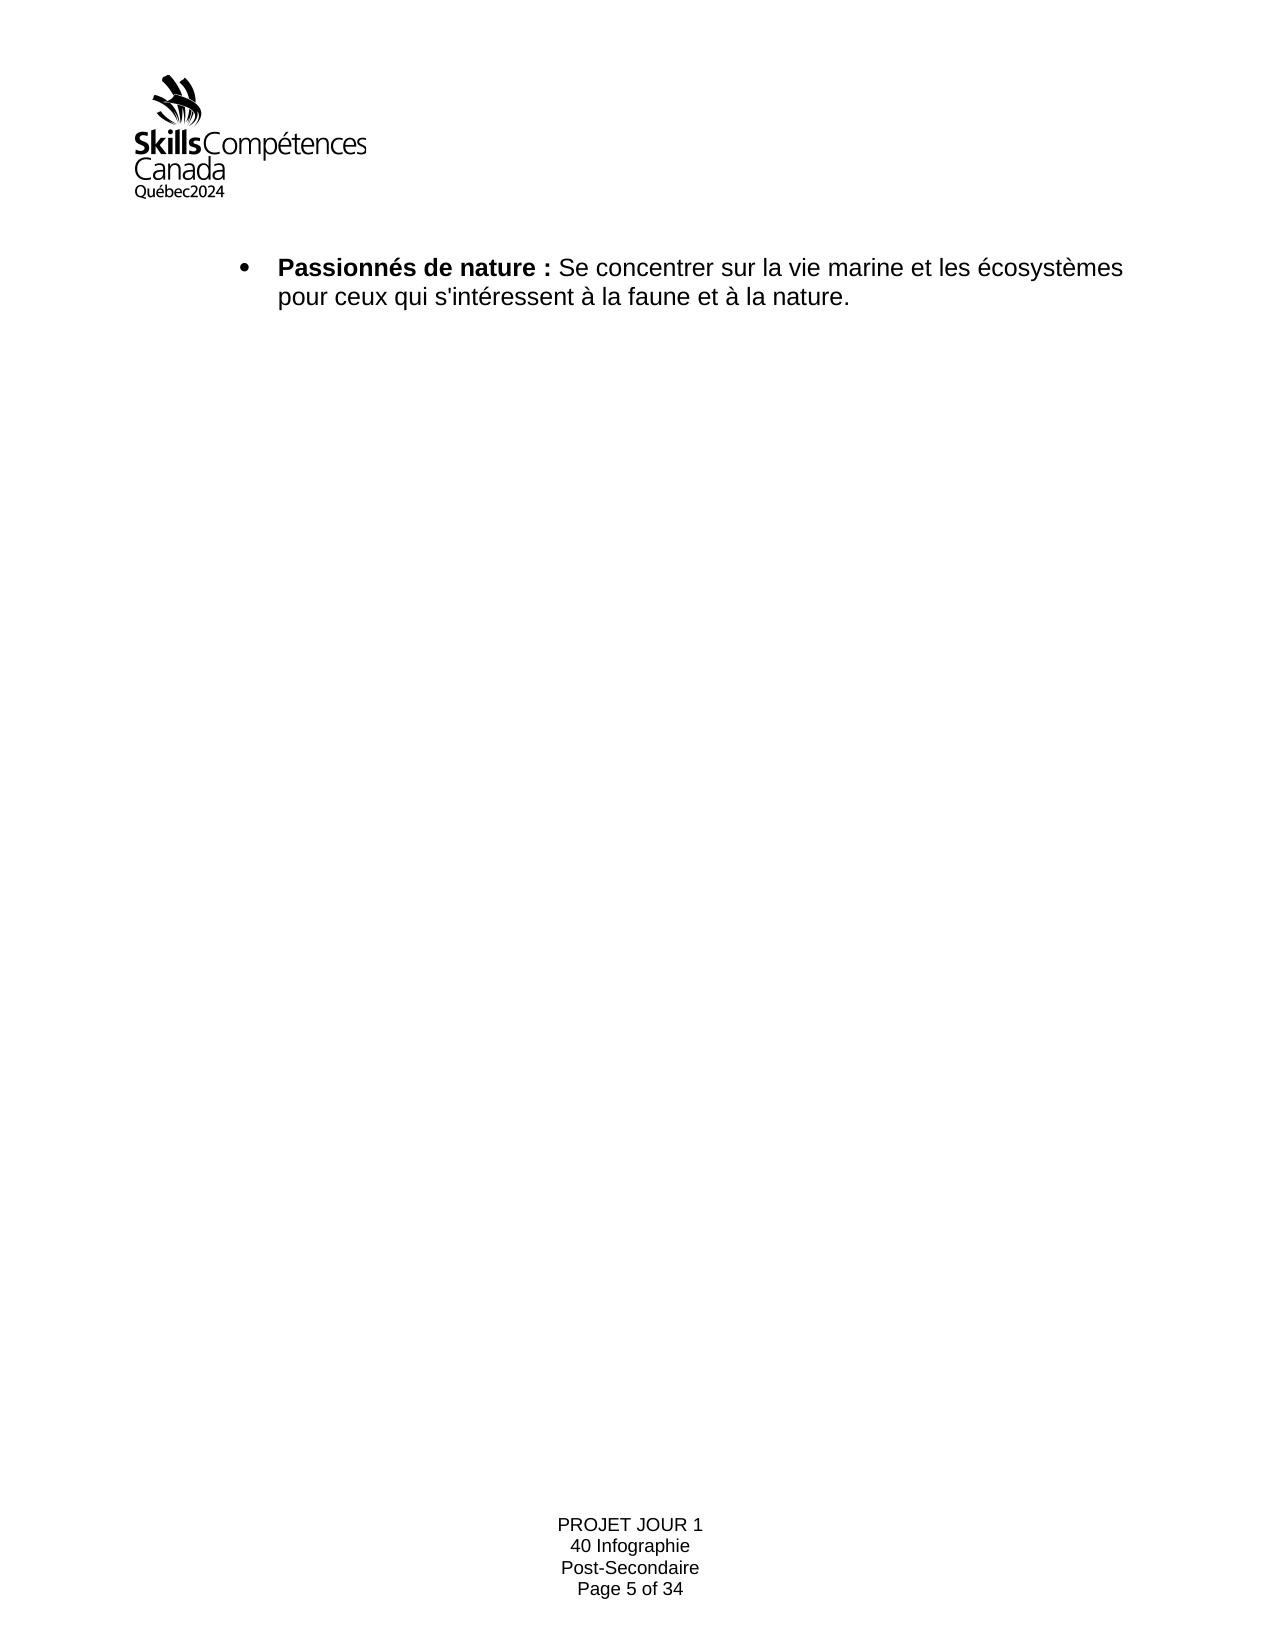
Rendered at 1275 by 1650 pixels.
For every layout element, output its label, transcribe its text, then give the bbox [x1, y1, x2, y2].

subtitle Passionnés de nature : Se concentrer sur la vie marine et les écosystèmes pour ceux qui s'intéressent à la faune et à la nature. [240, 253, 1125, 310]
picture [135, 75, 367, 199]
